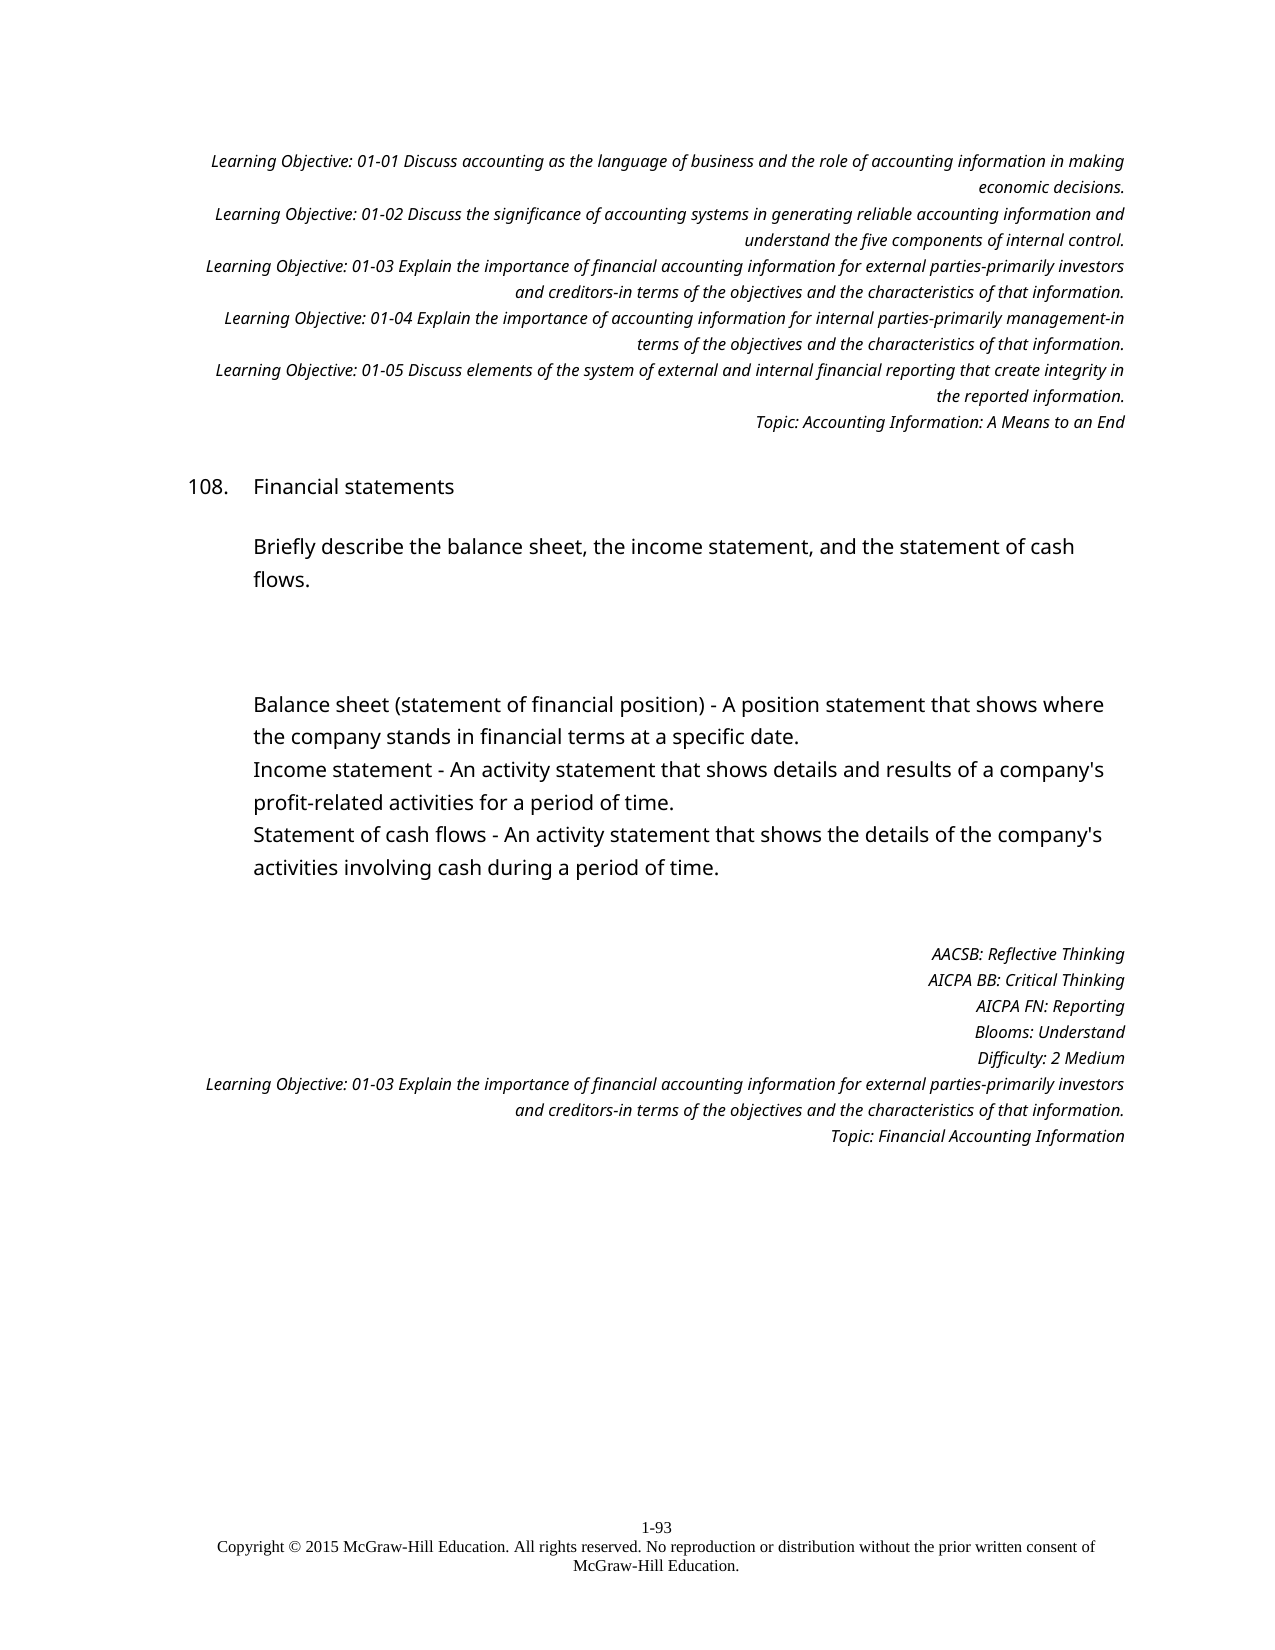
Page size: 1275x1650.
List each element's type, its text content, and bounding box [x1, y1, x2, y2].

table_header Financial statements Briefly describe the balance sheet, the income statement, and the statement of cash flows. Balance sheet (statement of financial position) - A position statement that shows where the company stands in financial terms at a specific date. Income statement - An activity statement that shows details and results of a company's profit-related activities for a period of time. Statement of cash flows - An activity statement that shows the details of the company's activities involving cash during a period of time. [253, 472, 1125, 913]
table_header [188, 150, 1125, 469]
table_header 108. [188, 472, 253, 913]
table_header AACSB: Reflective Thinking AICPA BB: Critical Thinking AICPA FN: Reporting Blooms: Understand Difficulty: 2 Medium Learning Objective: 01-03 Explain the importance of financial accounting information for external parties-primarily investors and creditors-in terms of the objectives and the characteristics of that information. Topic: Financial Accounting Information [188, 942, 1125, 1183]
